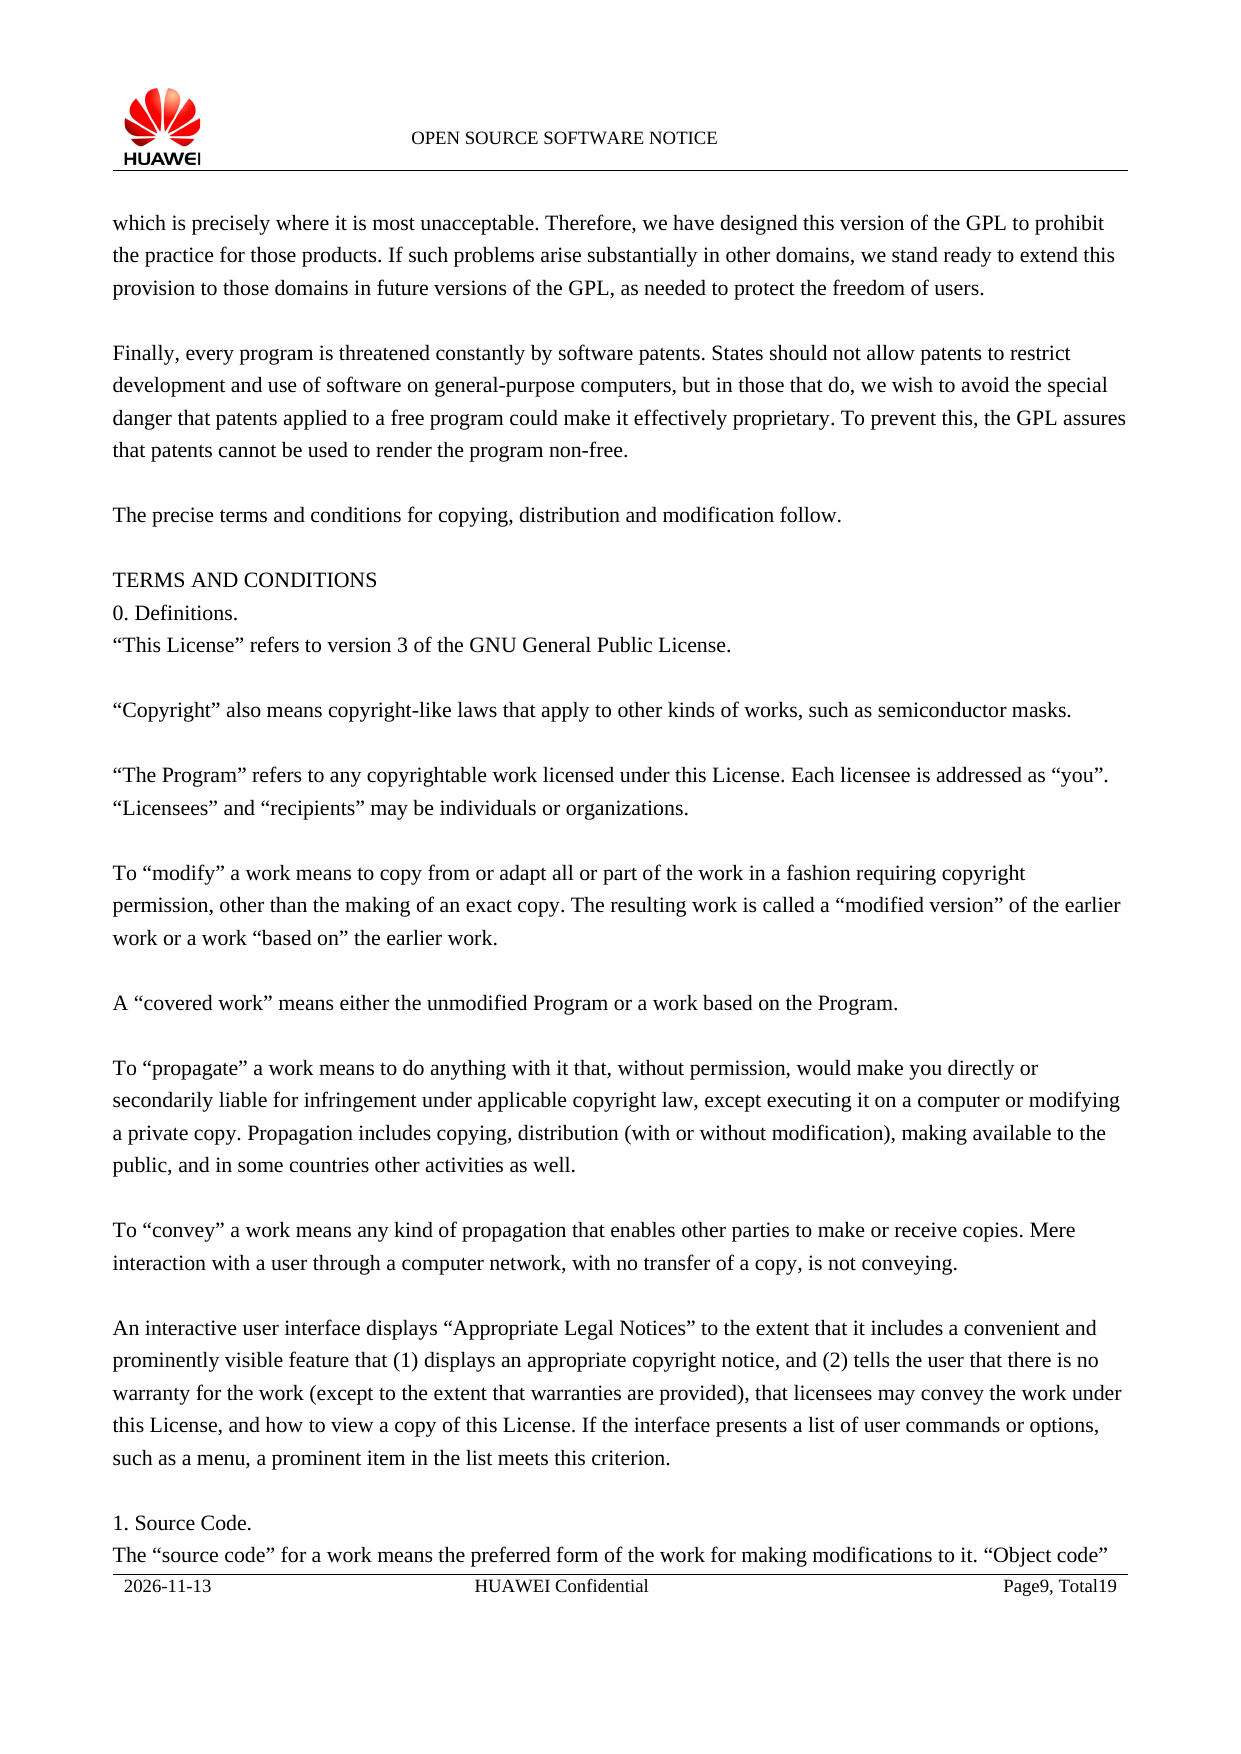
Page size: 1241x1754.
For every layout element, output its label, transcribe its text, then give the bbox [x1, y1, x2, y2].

picture [124, 88, 201, 165]
